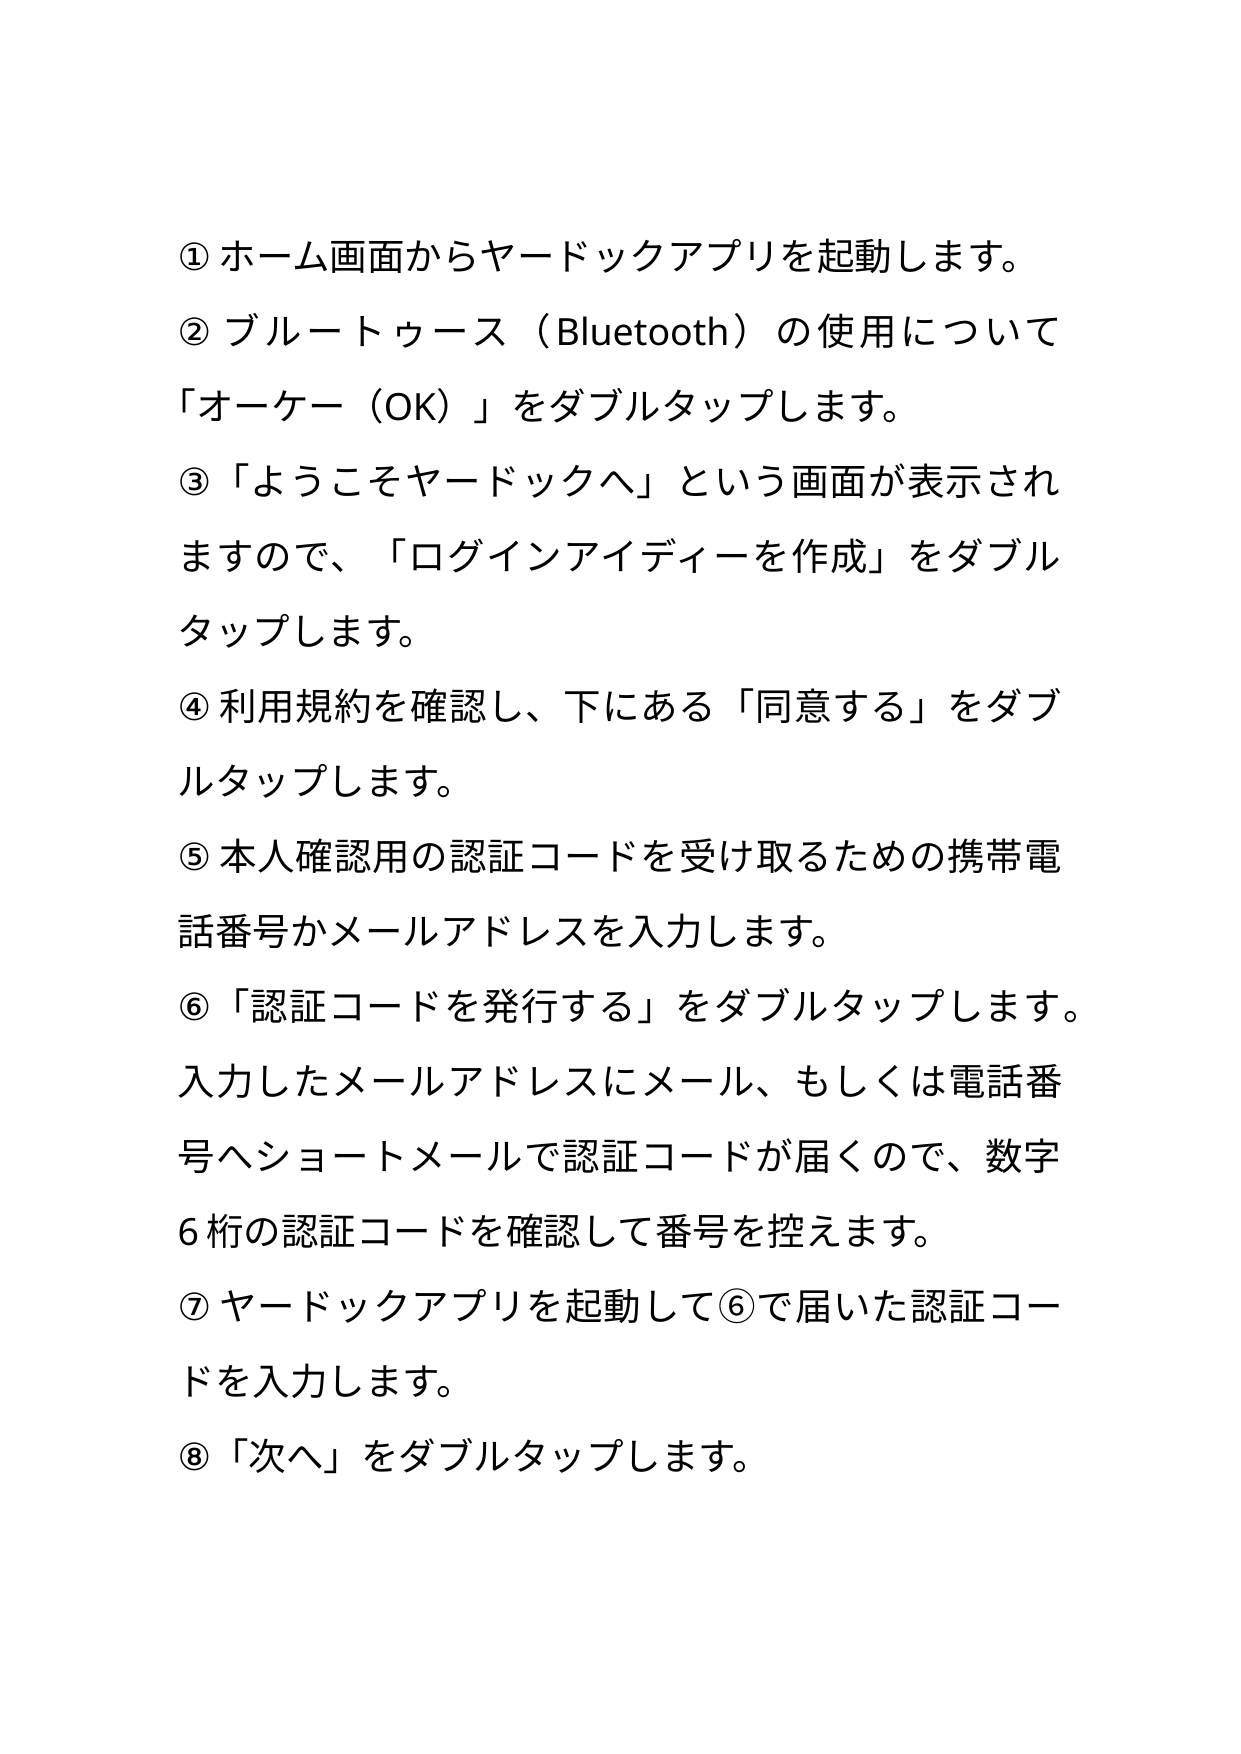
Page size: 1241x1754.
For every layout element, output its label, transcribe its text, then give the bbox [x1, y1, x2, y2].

text ④利用規約を確認し、下にある「同意する」をダブルタップします。 [177, 667, 1063, 817]
text ①ホーム画面からヤードックアプリを起動します。 [177, 217, 1063, 292]
text ⑥「認証コードを発行する」をダブルタップします。入力したメールアドレスにメール、もしくは電話番号へショートメールで認証コードが届くので、数字6桁の認証コードを確認して番号を控えます。 [177, 967, 1063, 1267]
text ⑤本人確認用の認証コードを受け取るための携帯電話番号かメールアドレスを入力します。 [177, 817, 1063, 967]
text ⑧「次へ」をダブルタップします。 [177, 1417, 1063, 1492]
text ③「ようこそヤードックへ」という画面が表示されますので、「ログインアイディーを作成」をダブルタップします。 [177, 442, 1063, 667]
text ⑦ヤードックアプリを起動して⑥で届いた認証コードを入力します。 [177, 1267, 1063, 1417]
text ②ブルートゥース（Bluetooth）の使用について｢オーケー（OK）」をダブルタップします。 [177, 292, 1063, 442]
